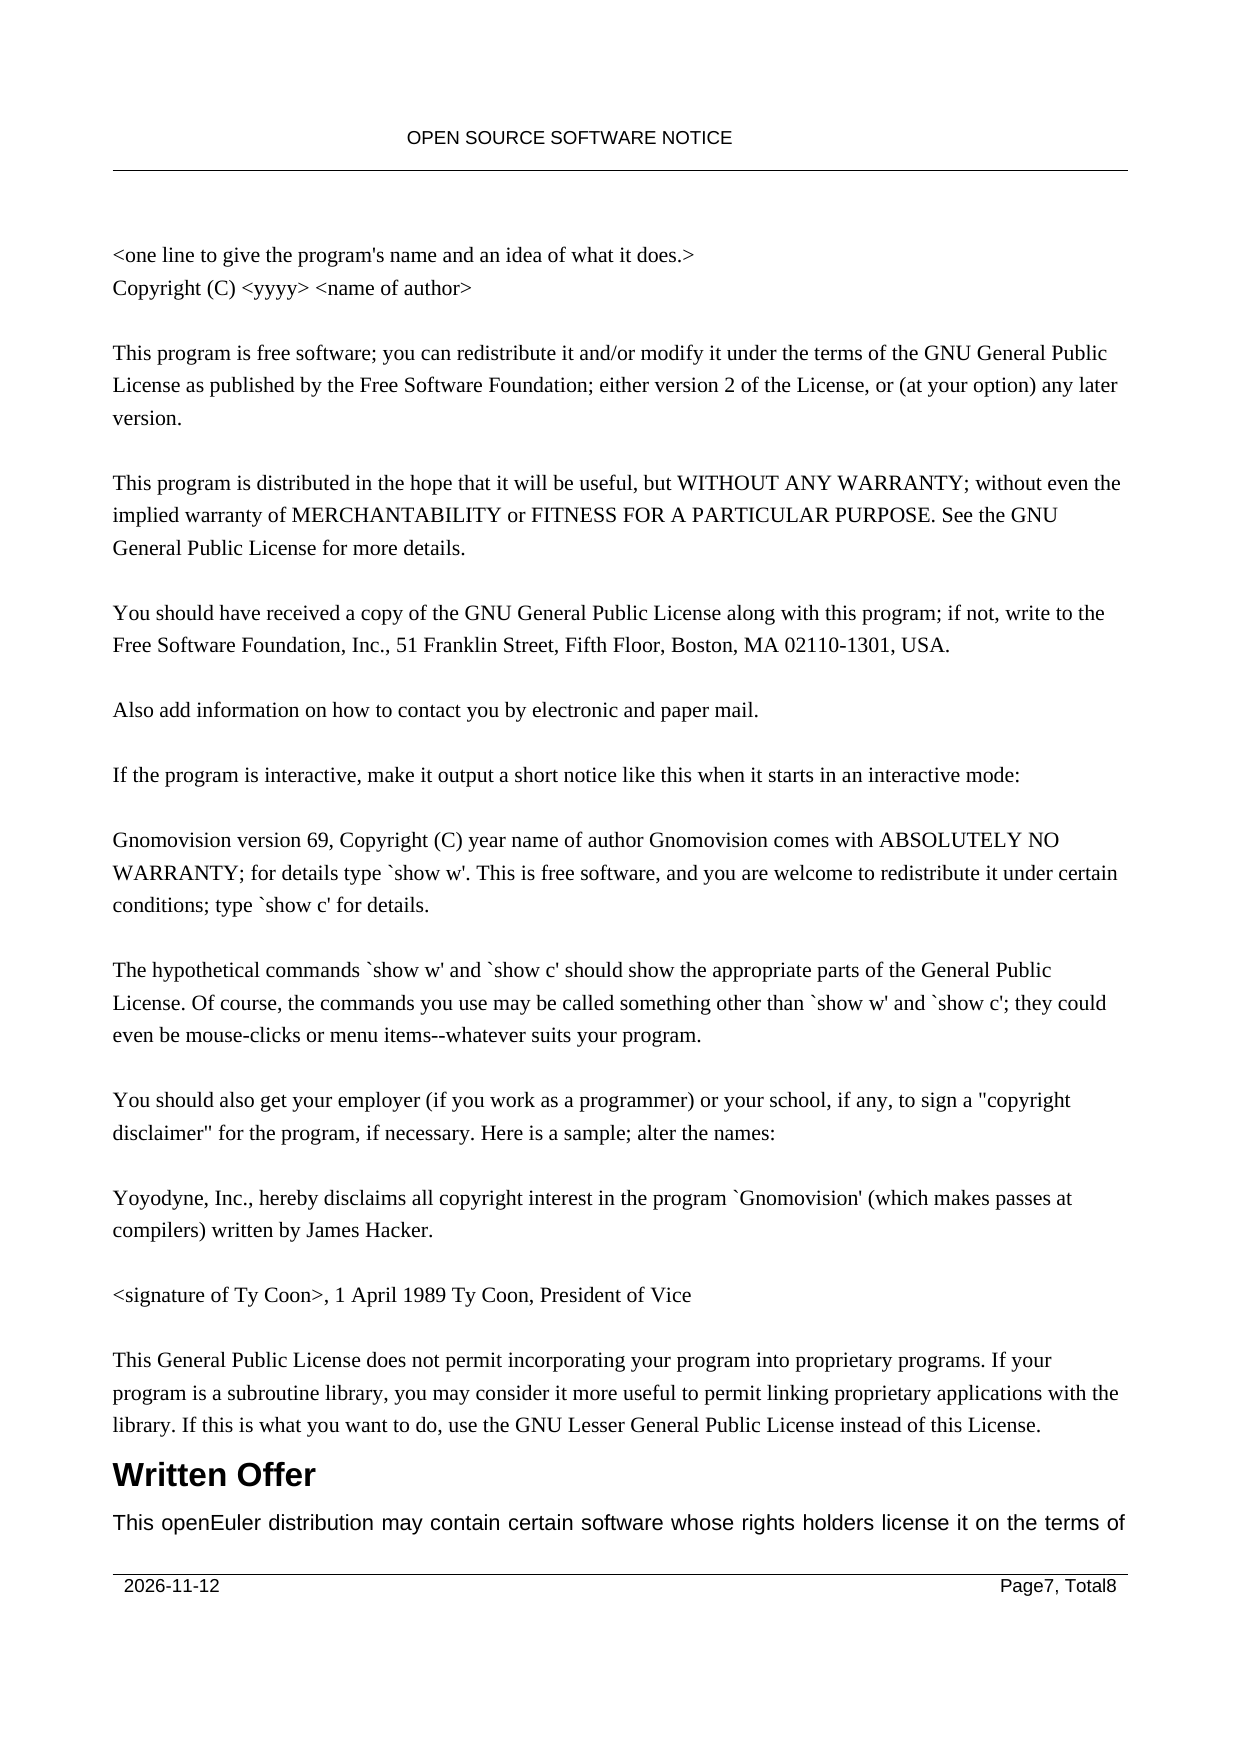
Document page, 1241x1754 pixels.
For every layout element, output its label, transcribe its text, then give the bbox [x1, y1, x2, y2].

text Written Offer [112, 1441, 1128, 1506]
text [112, 1506, 1128, 1539]
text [112, 206, 1128, 1441]
